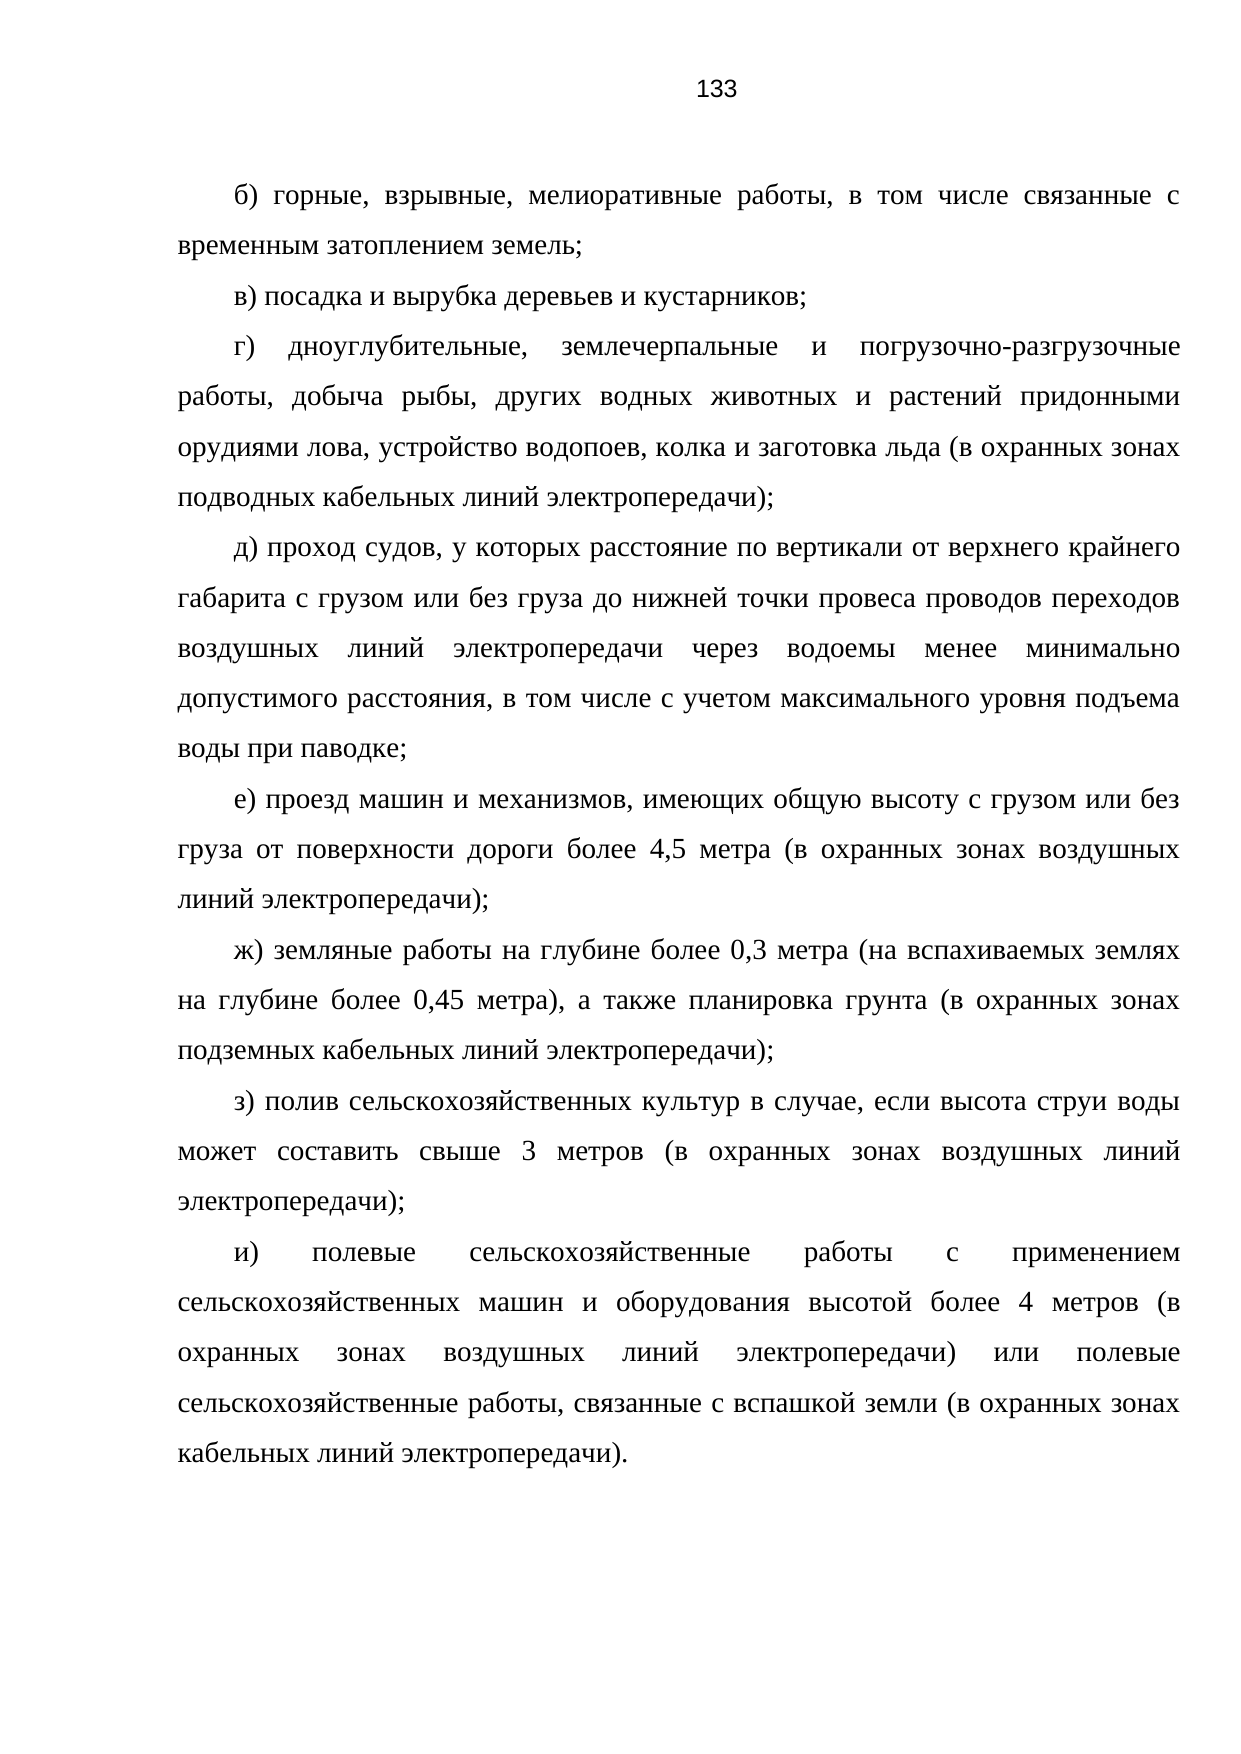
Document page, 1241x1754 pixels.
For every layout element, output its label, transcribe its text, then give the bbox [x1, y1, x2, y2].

text в) посадка и вырубка деревьев и кустарников; [177, 278, 1181, 311]
text е) проезд машин и механизмов, имеющих общую высоту с грузом или без груза от поверхности дороги более (в охранных зонах воздушных линий электропередачи); [177, 781, 1181, 915]
text и) полевые сельскохозяйственные работы с применением сельскохозяйственных машин и оборудования высотой более (в охранных зонах воздушных линий электропередачи) или полевые сельскохозяйственные работы, связанные с вспашкой земли (в охранных зонах кабельных линий электропередачи). [177, 1234, 1181, 1468]
text г) дноуглубительные, землечерпальные и погрузочно-разгрузочные работы, добыча рыбы, других водных животных и растений придонными орудиями лова, устройство водопоев, колка и заготовка льда (в охранных зонах подводных кабельных линий электропередачи); [177, 328, 1181, 513]
text б) горные, взрывные, мелиоративные работы, в том числе связанные с временным затоплением земель; [177, 177, 1181, 261]
text з) полив сельскохозяйственных культур в случае, если высота струи воды может составить свыше (в охранных зонах воздушных линий электропередачи); [177, 1083, 1181, 1217]
text д) проход судов, у которых расстояние по вертикали от верхнего крайнего габарита с грузом или без груза до нижней точки провеса проводов переходов воздушных линий электропередачи через водоемы менее минимально допустимого расстояния, в том числе с учетом максимального уровня подъема воды при паводке; [177, 529, 1181, 764]
text ж) земляные работы на глубине более (на вспахиваемых землях на глубине более ), а также планировка грунта (в охранных зонах подземных кабельных линий электропередачи); [177, 932, 1181, 1066]
